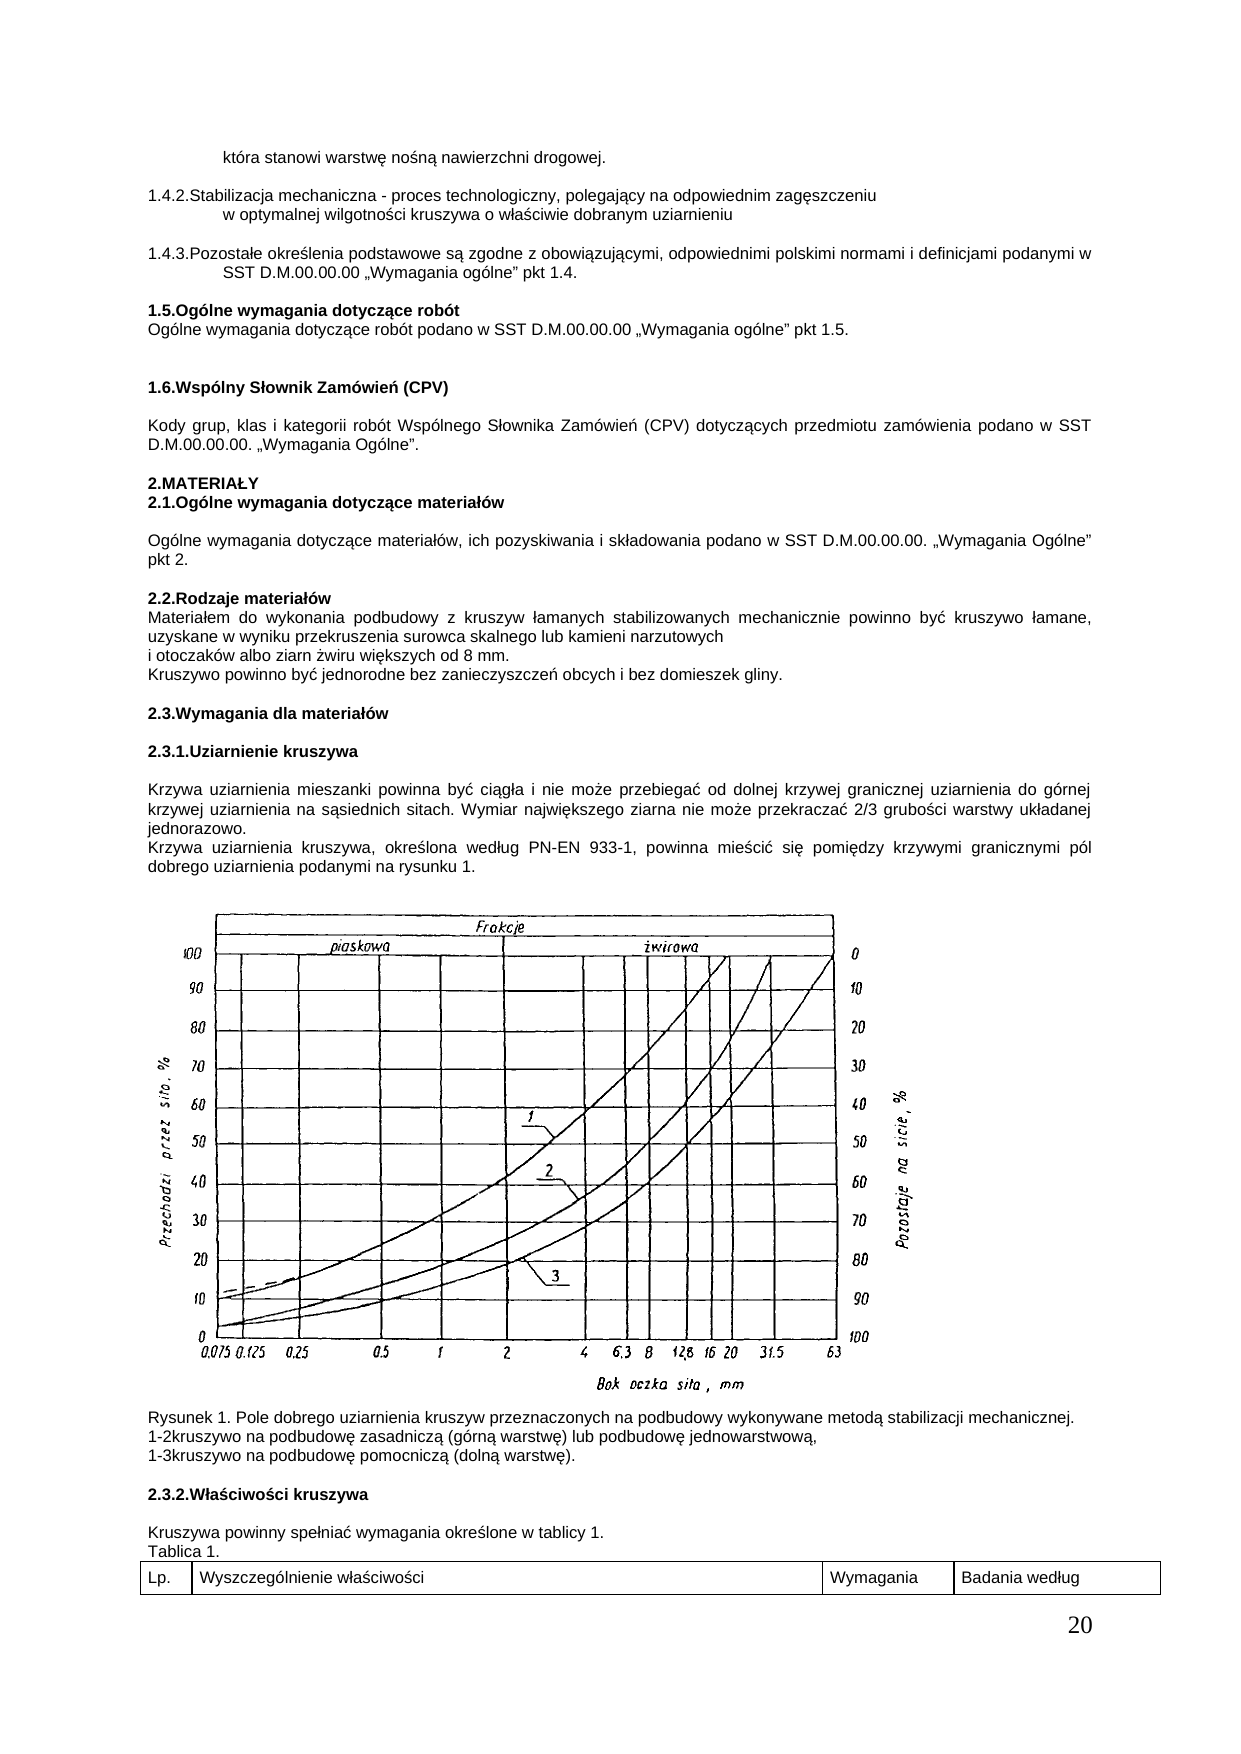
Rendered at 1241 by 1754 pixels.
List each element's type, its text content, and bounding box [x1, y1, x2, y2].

text 2.1.Ogólne wymagania dotyczące materiałów [148, 493, 1092, 512]
text 1.4.3.Pozostałe określenia podstawowe są zgodne z obowiązującymi, odpowiednimi polskimi normami i definicjami podanymi w SST D.M.00.00.00 „Wymagania ogólne” pkt 1.4. [148, 243, 1092, 282]
text 2.3.1.Uziarnienie kruszywa [148, 742, 1092, 761]
text Ogólne wymagania dotyczące robót podano w SST D.M.00.00.00 „Wymagania ogólne” pkt 1.5. [148, 320, 1092, 339]
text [148, 148, 1092, 167]
table_header Badania według [955, 1562, 1160, 1594]
text Kody grup, klas i kategorii robót Wspólnego Słownika Zamówień (CPV) dotyczących przedmiotu zamówienia podano w SST D.M.00.00.00. „Wymagania Ogólne”. [148, 416, 1092, 454]
text 2.MATERIAŁY [148, 473, 1092, 493]
text Materiałem do wykonania podbudowy z kruszyw łamanych stabilizowanych mechanicznie powinno być kruszywo łamane, uzyskane w wyniku przekruszenia surowca skalnego lub kamieni narzutowych i otoczaków albo ziarn żwiru większych od 8 mm. [148, 608, 1092, 665]
text 2.3.Wymagania dla materiałów [148, 703, 1092, 723]
text Tablica 1. [148, 1542, 1092, 1561]
text 1-3kruszywo na podbudowę pomocniczą (dolną warstwę). [148, 1446, 1092, 1465]
table_header Wyszczególnienie właściwości [193, 1562, 822, 1594]
text 1.5.Ogólne wymagania dotyczące robót [148, 301, 1092, 320]
text Krzywa uziarnienia kruszywa, określona według PN-EN 933-1, powinna mieścić się pomiędzy krzywymi granicznymi pól dobrego uziarnienia podanymi na rysunku 1. [148, 838, 1092, 876]
table_header Wymagania [823, 1562, 953, 1594]
text 1-2kruszywo na podbudowę zasadniczą (górną warstwę) lub podbudowę jednowarstwową, [148, 1427, 1092, 1446]
text 1.6.Wspólny Słownik Zamówień (CPV) [148, 378, 1092, 397]
text 2.3.2.Właściwości kruszywa [148, 1484, 1092, 1503]
text 1.4.2.Stabilizacja mechaniczna - proces technologiczny, polegający na odpowiednim zagęszczeniu w optymalnej wilgotności kruszywa o właściwie dobranym uziarnieniu [148, 186, 1092, 224]
text Ogólne wymagania dotyczące materiałów, ich pozyskiwania i składowania podano w SST D.M.00.00.00. „Wymagania Ogólne” pkt 2. [148, 531, 1092, 569]
table_header Lp. [141, 1562, 191, 1594]
text 2.2.Rodzaje materiałów [148, 588, 1092, 608]
text Kruszywo powinno być jednorodne bez zanieczyszczeń obcych i bez domieszek gliny. [148, 665, 1092, 684]
text Krzywa uziarnienia mieszanki powinna być ciągła i nie może przebiegać od dolnej krzywej granicznej uziarnienia do górnej krzywej uziarnienia na sąsiednich sitach. Wymiar największego ziarna nie może przekraczać 2/3 grubości warstwy układanej jednorazowo. [148, 780, 1092, 838]
picture [147, 895, 922, 1408]
text Kruszywa powinny spełniać wymagania określone w tablicy 1. [148, 1523, 1092, 1542]
